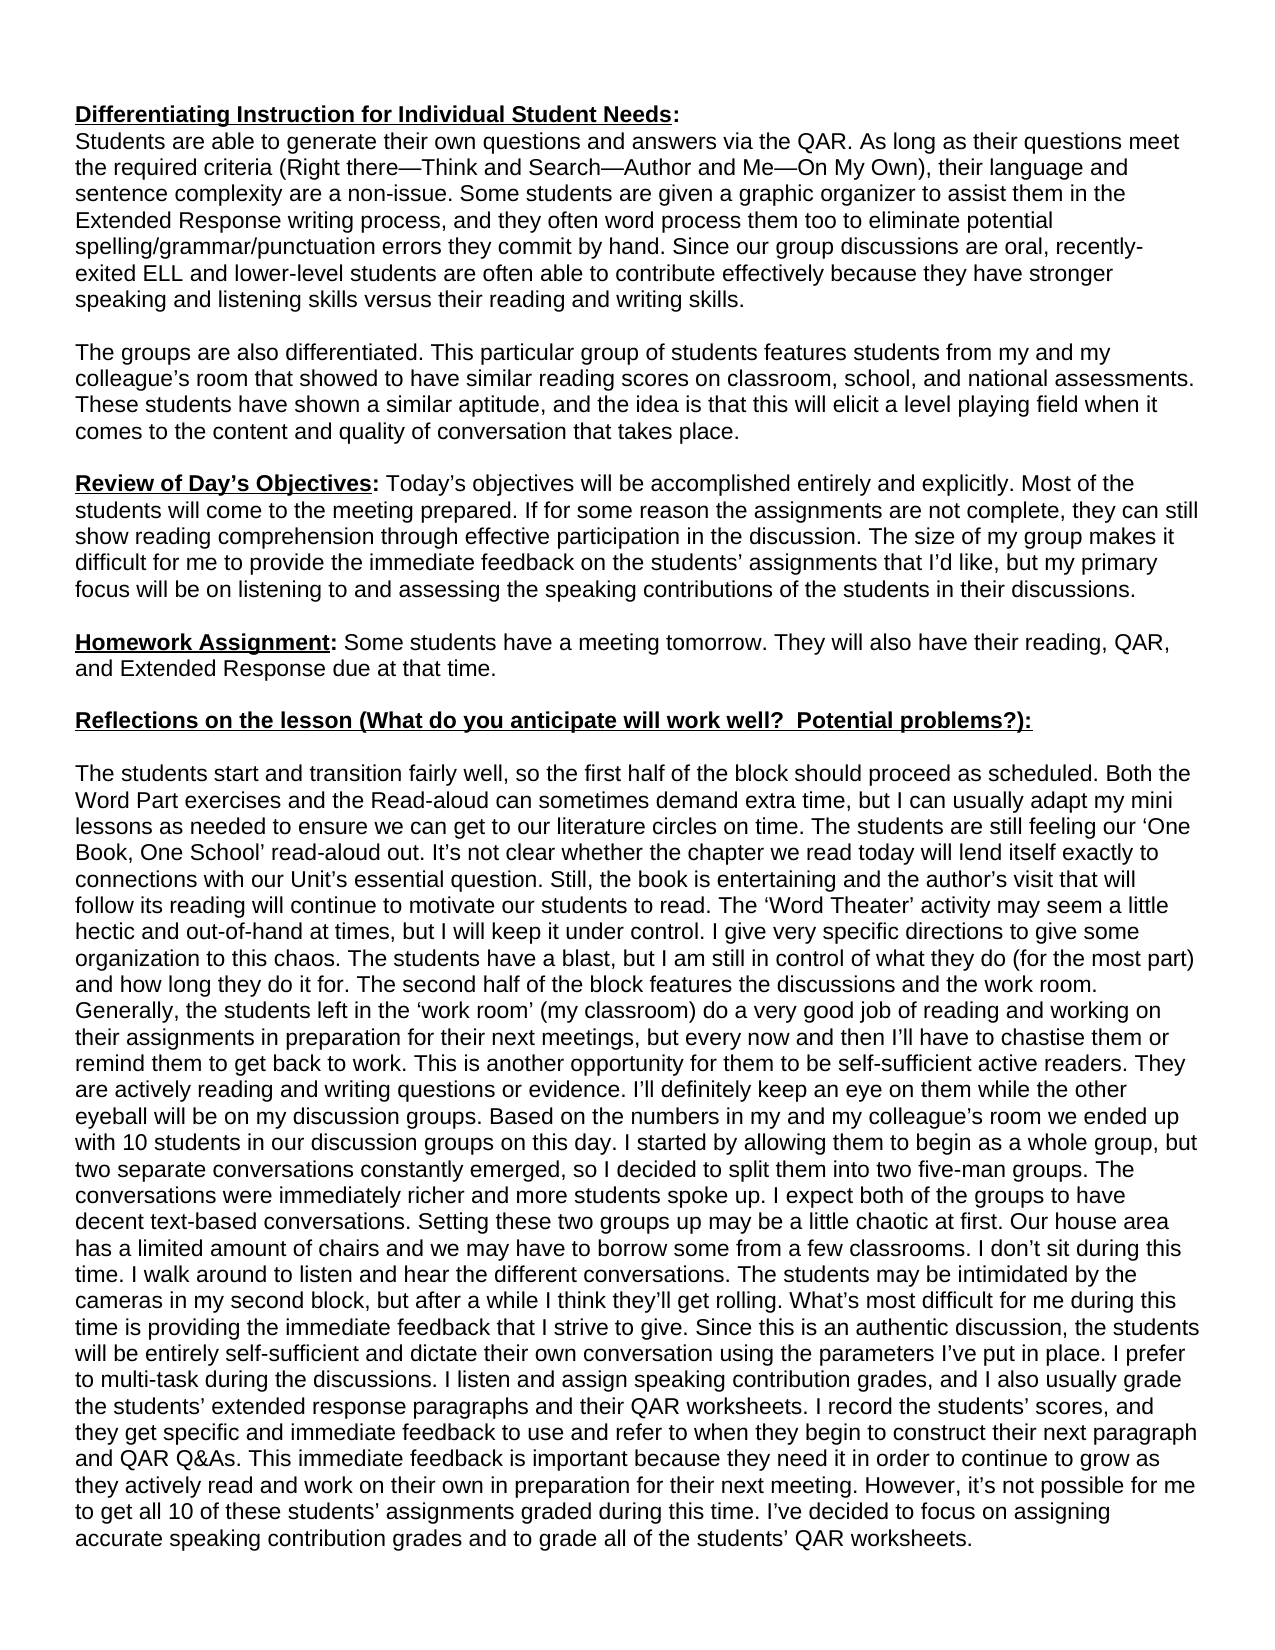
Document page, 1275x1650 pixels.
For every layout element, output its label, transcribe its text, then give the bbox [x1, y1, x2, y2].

text Reflections on the lesson (What do you anticipate will work well? Potential problems?): [75, 707, 1200, 734]
text Homework Assignment: Some students have a meeting tomorrow. They will also have their reading, QAR, and Extended Response due at that time. [75, 628, 1200, 681]
text The students start and transition fairly well, so the first half of the block should proceed as scheduled. Both the Word Part exercises and the Read-aloud can sometimes demand extra time, but I can usually adapt my mini lessons as needed to ensure we can get to our literature circles on time. The students are still feeling our ‘One Book, One School’ read-aloud out. It’s not clear whether the chapter we read today will lend itself exactly to connections with our Unit’s essential question. Still, the book is entertaining and the author’s visit that will follow its reading will continue to motivate our students to read. The ‘Word Theater’ activity may seem a little hectic and out-of-hand at times, but I will keep it under control. I give very specific directions to give some organization to this chaos. The students have a blast, but I am still in control of what they do (for the most part) and how long they do it for. The second half of the block features the discussions and the work room. Generally, the students left in the ‘work room’ (my classroom) do a very good job of reading and working on their assignments in preparation for their next meetings, but every now and then I’ll have to chastise them or remind them to get back to work. This is another opportunity for them to be self-sufficient active readers. They are actively reading and writing questions or evidence. I’ll definitely keep an eye on them while the other eyeball will be on my discussion groups. Based on the numbers in my and my colleague’s room we ended up with 10 students in our discussion groups on this day. I started by allowing them to begin as a whole group, but two separate conversations constantly emerged, so I decided to split them into two five-man groups. The conversations were immediately richer and more students spoke up. I expect both of the groups to have decent text-based conversations. Setting these two groups up may be a little chaotic at first. Our house area has a limited amount of chairs and we may have to borrow some from a few classrooms. I don’t sit during this time. I walk around to listen and hear the different conversations. The students may be intimidated by the cameras in my second block, but after a while I think they’ll get rolling. What’s most difficult for me during this time is providing the immediate feedback that I strive to give. Since this is an authentic discussion, the students will be entirely self-sufficient and dictate their own conversation using the parameters I’ve put in place. I prefer to multi-task during the discussions. I listen and assign speaking contribution grades, and I also usually grade the students’ extended response paragraphs and their QAR worksheets. I record the students’ scores, and they get specific and immediate feedback to use and refer to when they begin to construct their next paragraph and QAR Q&As. This immediate feedback is important because they need it in order to continue to grow as they actively read and work on their own in preparation for their next meeting. However, it’s not possible for me to get all 10 of these students’ assignments graded during this time. I’ve decided to focus on assigning accurate speaking contribution grades and to grade all of the students’ QAR worksheets. [75, 760, 1200, 1551]
text The groups are also differentiated. This particular group of students features students from my and my colleague’s room that showed to have similar reading scores on classroom, school, and national assessments. These students have shown a similar aptitude, and the idea is that this will elicit a level playing field when it comes to the content and quality of conversation that takes place. [75, 338, 1200, 444]
text Review of Day’s Objectives: Today’s objectives will be accomplished entirely and explicitly. Most of the students will come to the meeting prepared. If for some reason the assignments are not complete, they can still show reading comprehension through effective participation in the discussion. The size of my group makes it difficult for me to provide the immediate feedback on the students’ assignments that I’d like, but my primary focus will be on listening to and assessing the speaking contributions of the students in their discussions. [75, 470, 1200, 602]
text Students are able to generate their own questions and answers via the QAR. As long as their questions meet the required criteria (Right there—Think and Search—Author and Me—On My Own), their language and sentence complexity are a non-issue. Some students are given a graphic organizer to assist them in the Extended Response writing process, and they often word process them too to eliminate potential spelling/grammar/punctuation errors they commit by hand. Since our group discussions are oral, recently-exited ELL and lower-level students are often able to contribute effectively because they have stronger speaking and listening skills versus their reading and writing skills. [75, 128, 1200, 312]
text Differentiating Instruction for Individual Student Needs: [75, 101, 1200, 128]
